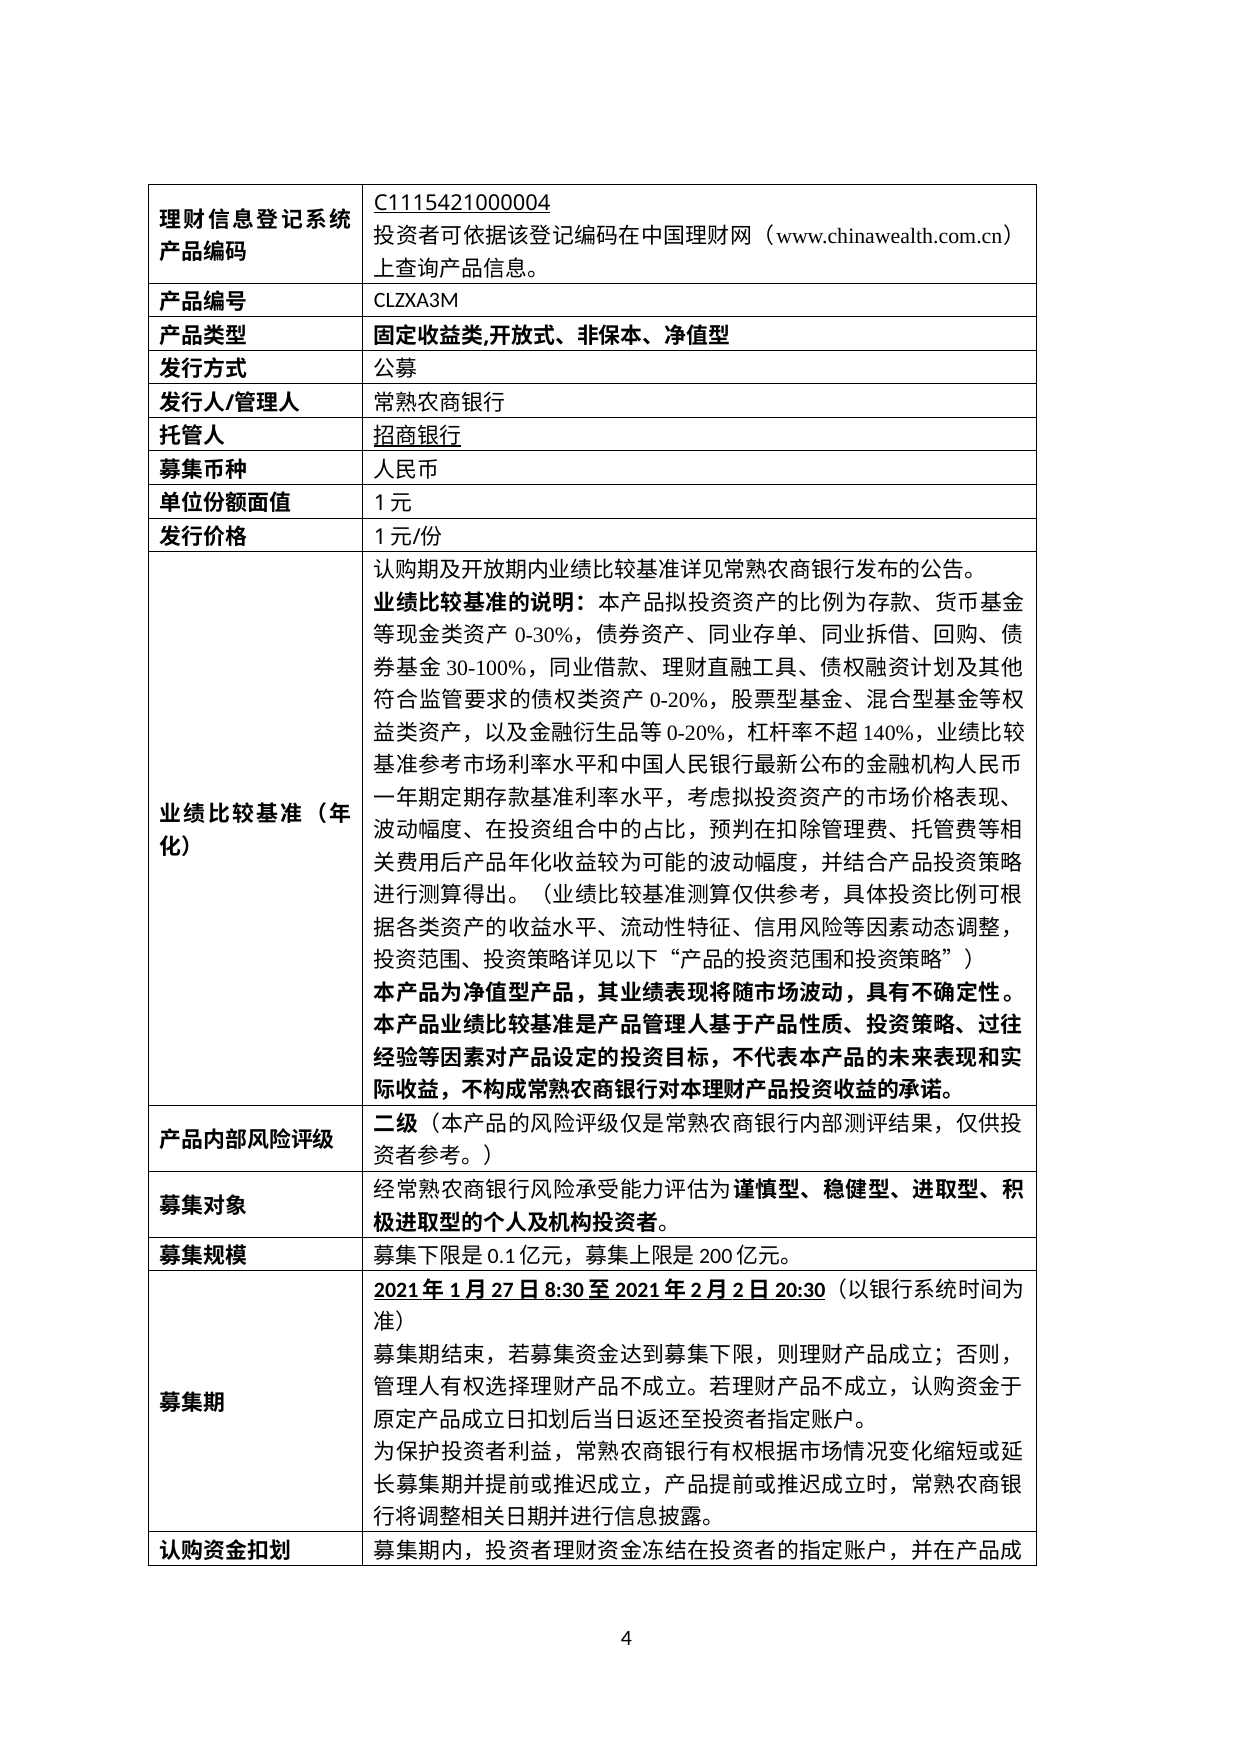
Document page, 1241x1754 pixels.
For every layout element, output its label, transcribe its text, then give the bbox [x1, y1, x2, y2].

table_cell 单位份额面值 [149, 485, 362, 517]
table_cell 募集规模 [149, 1238, 362, 1270]
table_cell 产品类型 [149, 317, 362, 350]
table_cell 二级（本产品的风险评级仅是常熟农商银行内部测评结果，仅供投资者参考。） [363, 1106, 1036, 1171]
table_cell 认购期及开放期内业绩比较基准详见常熟农商银行发布的公告。 业绩比较基准的说明：本产品拟投资资产的比例为存款、货币基金等现金类资产 0-30%，债券资产、同业存单、同业拆借、回购、债券基金30-100%，同业借款、理财直融工具、债权融资计划及其他符合监管要求的债权类资产0-20%，股票型基金、混合型基金等权益类资产，以及金融衍生品等0-20%，杠杆率不超140%，业绩比较基准参考市场利率水平和中国人民银行最新公布的金融机构人民币一年期定期存款基准利率水平，考虑拟投资资产的市场价格表现、波动幅度、在投资组合中的占比，预判在扣除管理费、托管费等相关费用后产品年化收益较为可能的波动幅度，并结合产品投资策略进行测算得出。（业绩比较基准测算仅供参考，具体投资比例可根据各类资产的收益水平、流动性特征、信用风险等因素动态调整，投资范围、投资策略详见以下“产品的投资范围和投资策略”） 本产品为净值型产品，其业绩表现将随市场波动，具有不确定性。本产品业绩比较基准是产品管理人基于产品性质、投资策略、过往经验等因素对产品设定的投资目标，不代表本产品的未来表现和实际收益，不构成常熟农商银行对本理财产品投资收益的承诺。 [363, 552, 1036, 1104]
table_cell C1115421000004 投资者可依据该登记编码在中国理财网（www.chinawealth.com.cn）上查询产品信息。 [363, 185, 1036, 283]
table_cell 理财信息登记系统产品编码 [149, 185, 362, 283]
table_cell 固定收益类,开放式、非保本、净值型 [363, 317, 1036, 350]
table_cell 发行价格 [149, 519, 362, 551]
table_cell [363, 1532, 1036, 1565]
table_cell 募集期 [149, 1271, 362, 1531]
table_cell 产品内部风险评级 [149, 1106, 362, 1171]
table_cell 业绩比较基准（年化） [149, 552, 362, 1104]
table_cell 产品编号 [149, 284, 362, 316]
table_cell 募集下限是0.1亿元，募集上限是200亿元。 [363, 1238, 1036, 1270]
table_cell 人民币 [363, 451, 1036, 484]
table_cell 2021年1月27日8:30至2021年2月2日20:30（以银行系统时间为准） 募集期结束，若募集资金达到募集下限，则理财产品成立；否则，管理人有权选择理财产品不成立。若理财产品不成立，认购资金于原定产品成立日扣划后当日返还至投资者指定账户。 为保护投资者利益，常熟农商银行有权根据市场情况变化缩短或延长募集期并提前或推迟成立，产品提前或推迟成立时，常熟农商银行将调整相关日期并进行信息披露。 [363, 1271, 1036, 1531]
table_cell 招商银行 [363, 418, 1036, 450]
table_cell 募集对象 [149, 1172, 362, 1237]
table_cell 常熟农商银行 [363, 384, 1036, 417]
table_cell 托管人 [149, 418, 362, 450]
table_cell 公募 [363, 351, 1036, 383]
table_cell 发行人/管理人 [149, 384, 362, 417]
table_cell 1元 [363, 485, 1036, 517]
table_cell CLZXA3M [363, 284, 1036, 316]
table_cell 认购资金扣划 [149, 1532, 362, 1565]
table_cell 募集币种 [149, 451, 362, 484]
table_cell 1元/份 [363, 519, 1036, 551]
table_cell 发行方式 [149, 351, 362, 383]
table_cell 经常熟农商银行风险承受能力评估为谨慎型、稳健型、进取型、积极进取型的个人及机构投资者。 [363, 1172, 1036, 1237]
